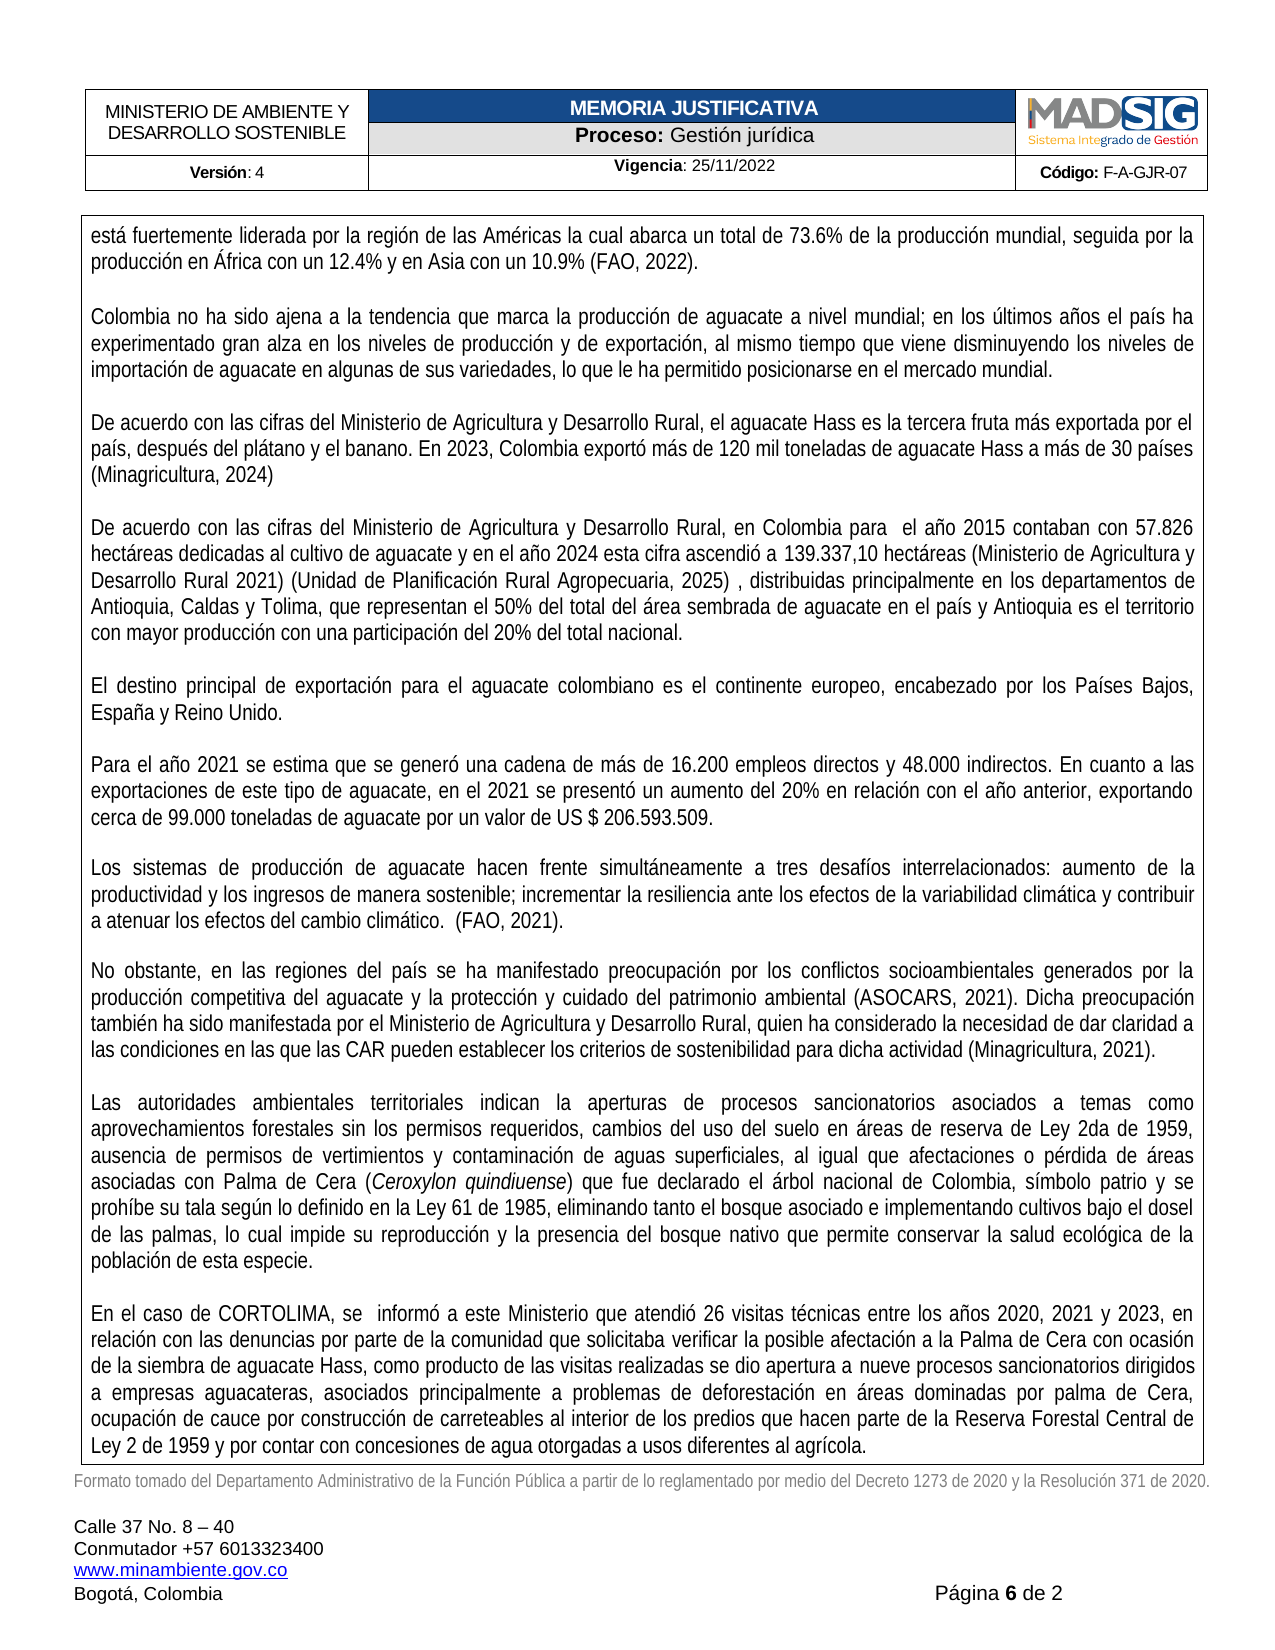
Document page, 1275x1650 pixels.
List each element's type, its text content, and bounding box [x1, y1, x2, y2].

picture [1028, 96, 1198, 147]
